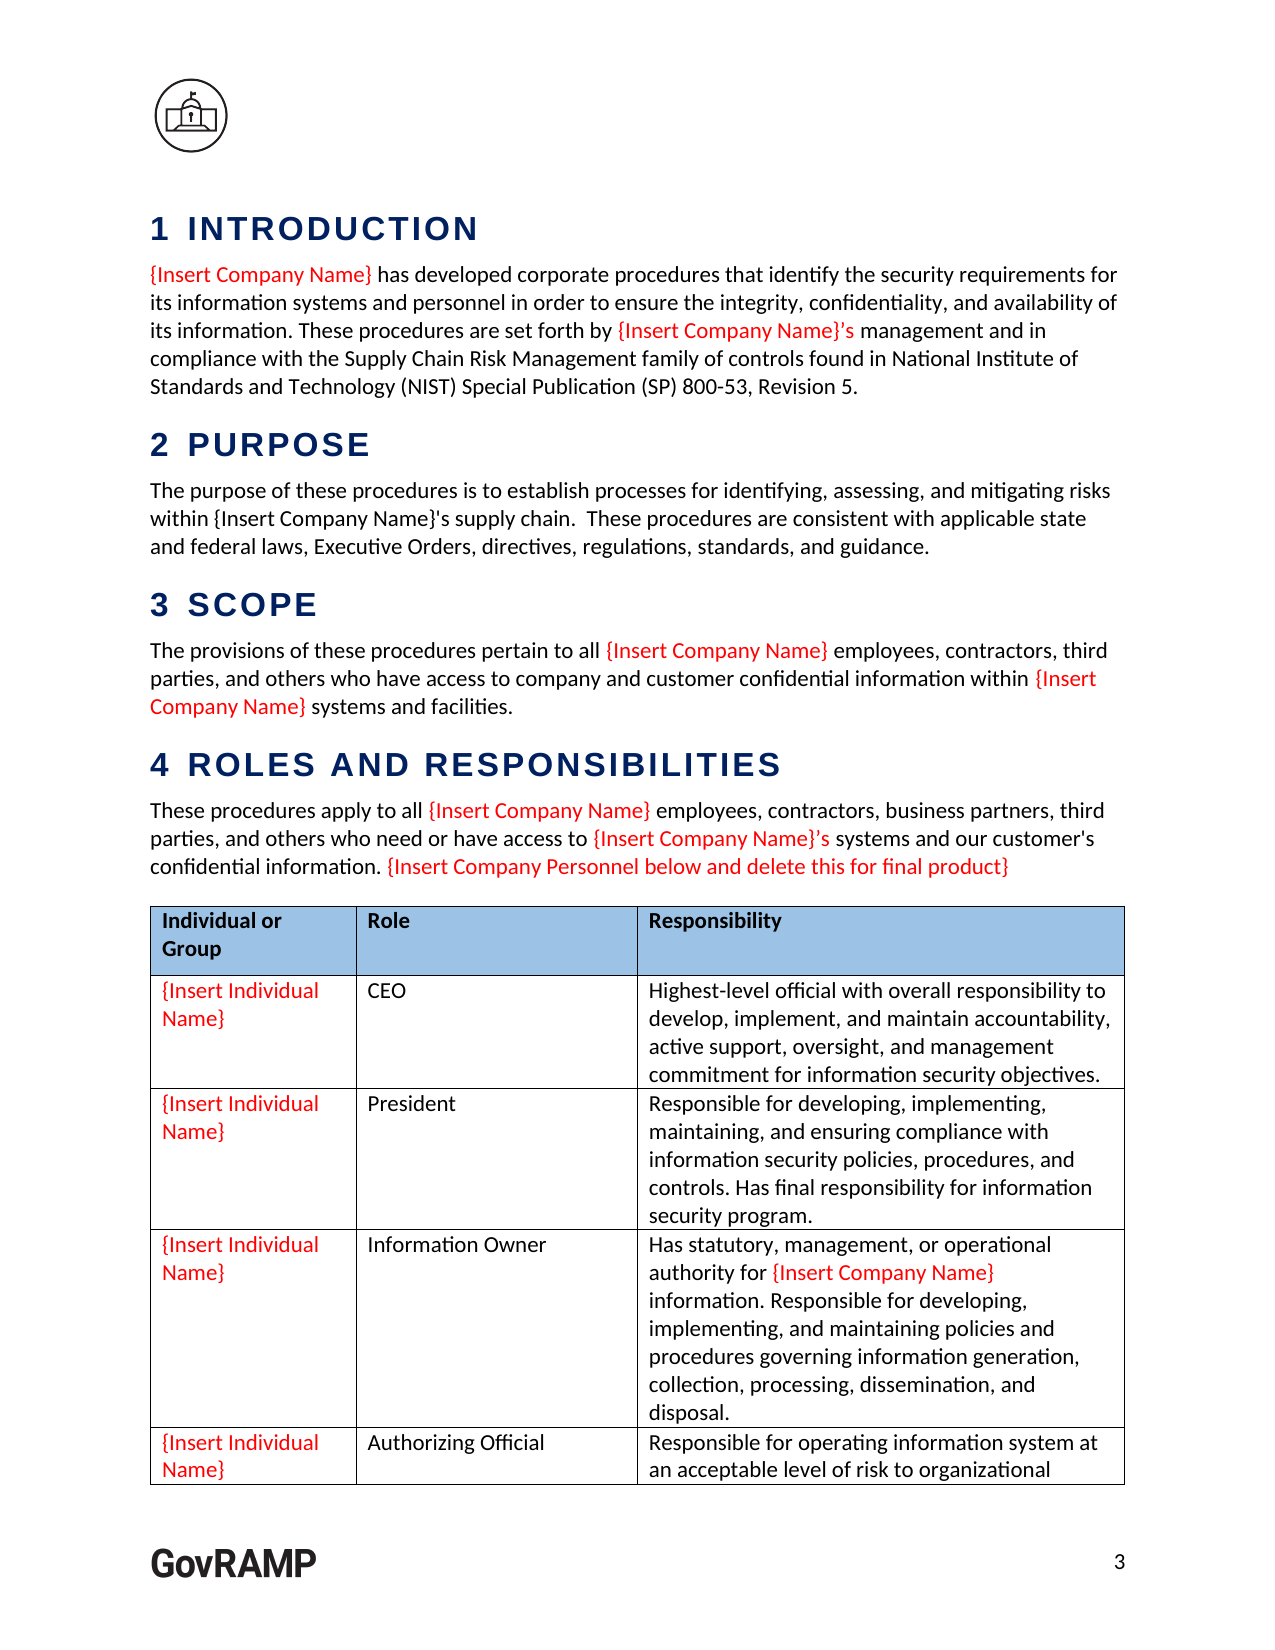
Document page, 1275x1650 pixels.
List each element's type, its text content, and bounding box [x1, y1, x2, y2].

subtitle Roles and Responsibilities [150, 746, 1125, 784]
text These procedures apply to all {Insert Company Name} employees, contractors, business partners, third parties, and others who need or have access to {Insert Company Name}’s systems and our customer's confidential information. {Insert Company Personnel below and delete this for final product} [150, 796, 1125, 881]
text {Insert Company Name} has developed corporate procedures that identify the security requirements for its information systems and personnel in order to ensure the integrity, confidentiality, and availability of its information. These procedures are set forth by {Insert Company Name}’s management and in compliance with the Supply Chain Risk Management family of controls found in National Institute of Standards and Technology (NIST) Special Publication (SP) 800-53, Revision 5. [150, 260, 1125, 401]
table_cell {Insert Individual Name} [151, 1089, 356, 1229]
table_cell Has statutory, management, or operational authority for {Insert Company Name} information. Responsible for developing, implementing, and maintaining policies and procedures governing information generation, collection, processing, dissemination, and disposal. [638, 1230, 1124, 1427]
text The purpose of these procedures is to establish processes for identifying, assessing, and mitigating risks within {Insert Company Name}'s supply chain. These procedures are consistent with applicable state and federal laws, Executive Orders, directives, regulations, standards, and guidance. [150, 476, 1125, 561]
subtitle Scope [150, 586, 1125, 624]
text The provisions of these procedures pertain to all {Insert Company Name} employees, contractors, third parties, and others who have access to company and customer confidential information within {Insert Company Name} systems and facilities. [150, 636, 1125, 721]
table_cell Authorizing Official [357, 1428, 637, 1484]
table_header Individual or Group [151, 907, 356, 975]
table_cell {Insert Individual Name} [151, 976, 356, 1088]
table_cell CEO [357, 976, 637, 1088]
table_cell Responsible for operating information system at an acceptable level of risk to organizational operations and assets. [638, 1428, 1124, 1484]
table_cell Responsible for developing, implementing, maintaining, and ensuring compliance with information security policies, procedures, and controls. Has final responsibility for information security program. [638, 1089, 1124, 1229]
picture [150, 75, 232, 157]
table_cell Highest-level official with overall responsibility to develop, implement, and maintain accountability, active support, oversight, and management commitment for information security objectives. [638, 976, 1124, 1088]
table_header Responsibility [638, 907, 1124, 975]
picture [150, 1546, 318, 1580]
table_cell {Insert Individual Name} [151, 1428, 356, 1484]
subtitle Purpose [150, 426, 1125, 464]
table_header Role [357, 907, 637, 975]
table_cell {Insert Individual Name} [151, 1230, 356, 1427]
table_cell President [357, 1089, 637, 1229]
subtitle Introduction [150, 209, 1125, 248]
table_cell Information Owner [357, 1230, 637, 1427]
